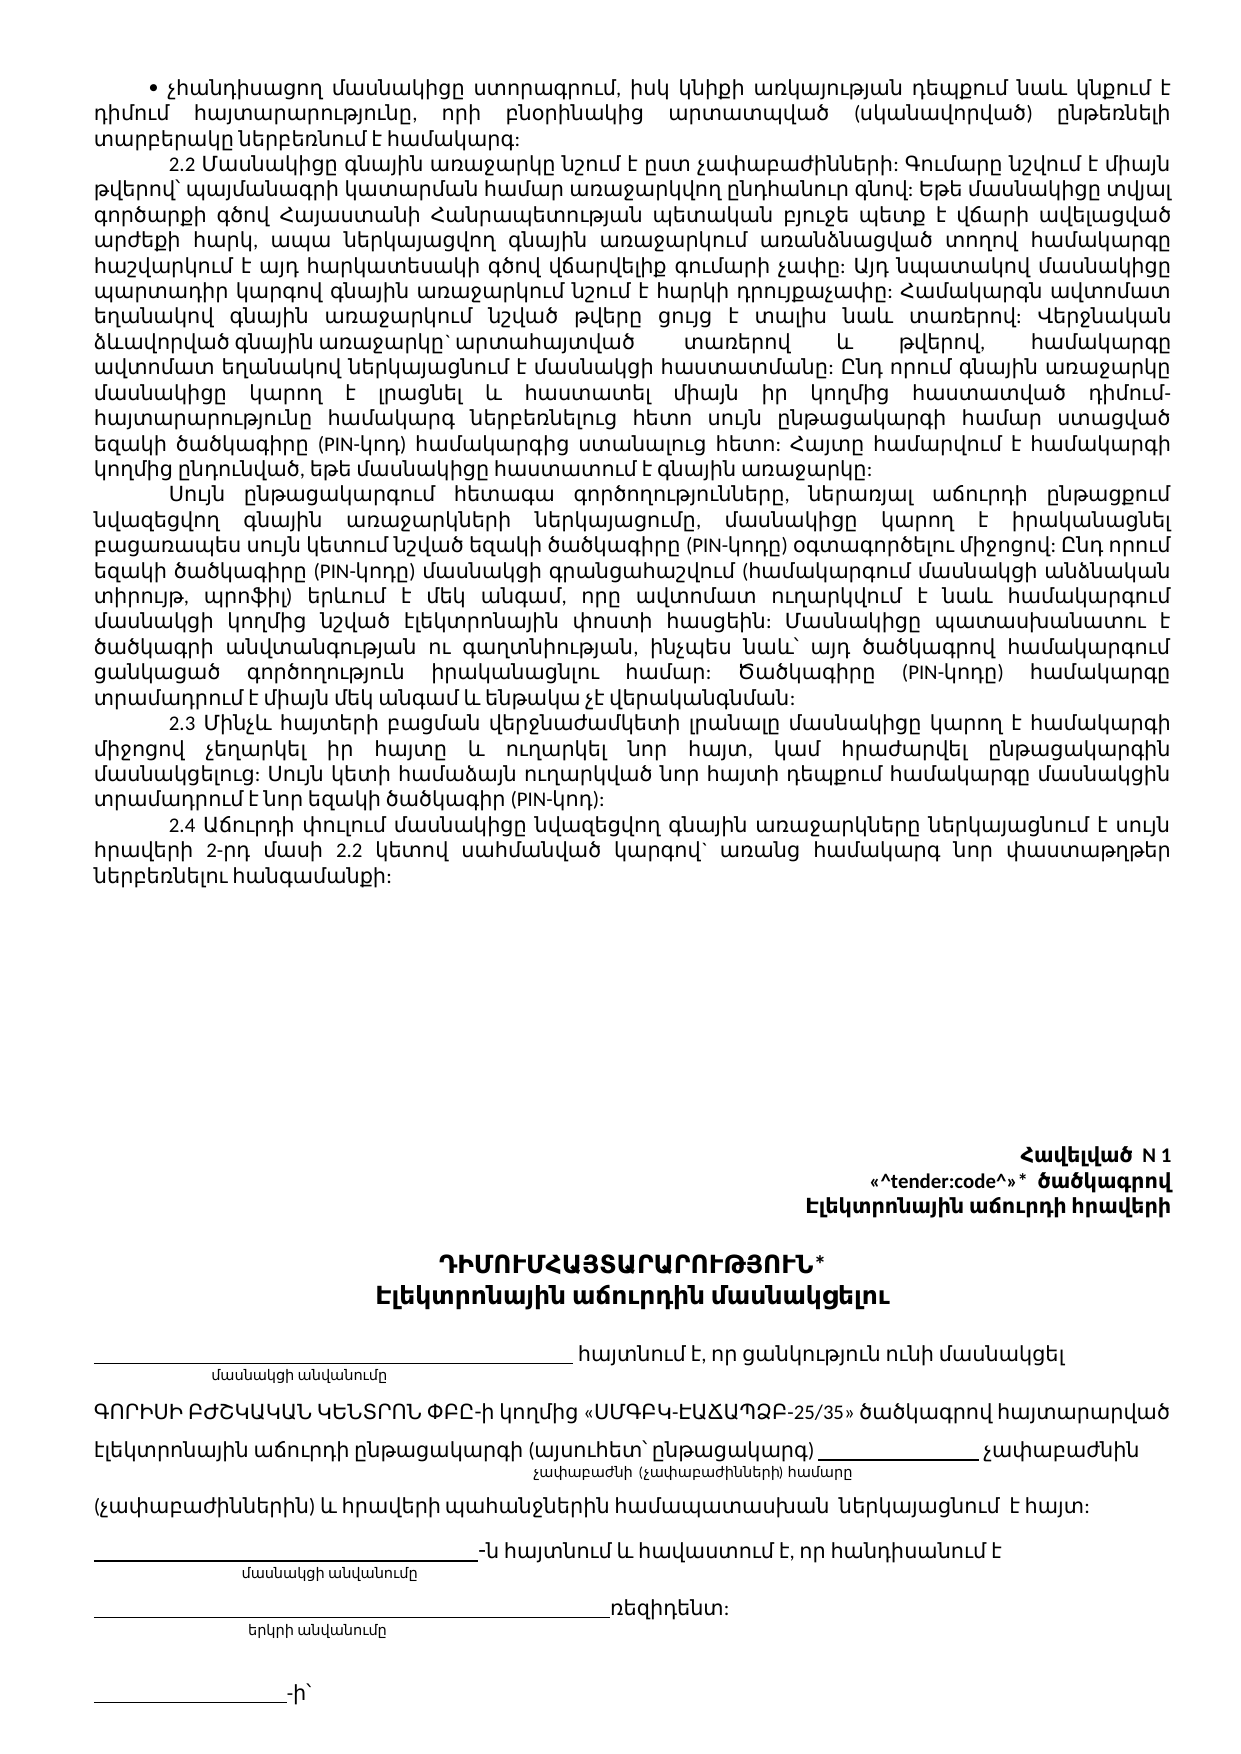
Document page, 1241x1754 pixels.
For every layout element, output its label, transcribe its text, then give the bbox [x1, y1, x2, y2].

text 2.3 Մինչև հայտերի բացման վերջնաժամկետի լրանալը մասնակիցը կարող է համակարգի միջոցով չեղարկել իր հայտը և ուղարկել նոր հայտ, կամ հրաժարվել ընթացակարգին մասնակցելուց: Սույն կետի համաձայն ուղարկված նոր հայտի դեպքում համակարգը մասնակցին տրամադրում է նոր եզակի ծածկագիր (PIN-կոդ): [94, 710, 1171, 812]
text ԳՈՐԻՍԻ ԲԺՇԿԱԿԱՆ ԿԵՆՏՐՈՆ ՓԲԸ-ի կողմից «ՍՄԳԲԿ-ԷԱՃԱՊՁԲ-25/35» ծածկագրով հայտարարված [94, 1397, 1171, 1425]
text էլեկտրոնային աճուրդի ընթացակարգի (այսուհետ՝ ընթացակարգ) չափաբաժնին [94, 1437, 1171, 1463]
text մասնակցի անվանումը [94, 1366, 1171, 1397]
text 2.4 Աճուրդի փուլում մասնակիցը նվազեցվող գնային առաջարկները ներկայացնում է սույն հրավերի 2-րդ մասի 2.2 կետով սահմանված կարգով` առանց համակարգ նոր փաստաթղթեր ներբեռնելու հանգամանքի: [94, 812, 1171, 888]
text -ի՝ [94, 1680, 1171, 1705]
subtitle Էլեկտրոնային աճուրդին մասնակցելու [94, 1280, 1171, 1310]
text (չափաբաժիններին) և հրավերի պահանջներին համապատասխան ներկայացնում է հայտ: [94, 1493, 1171, 1519]
text մասնակցի անվանումը [94, 1565, 1171, 1595]
text Սույն ընթացակարգում հետագա գործողությունները, ներառյալ աճուրդի ընթացքում նվազեցվող գնային առաջարկների ներկայացումը, մասնակիցը կարող է իրականացնել բացառապես սույն կետում նշված եզակի ծածկագիրը (PIN-կոդը) օգտագործելու միջոցով: Ընդ որում եզակի ծածկագիրը (PIN-կոդը) մասնակցի գրանցահաշվում (համակարգում մասնակցի անձնական տիրույթ, պրոֆիլ) երևում է մեկ անգամ, որը ավտոմատ ուղարկվում է նաև համակարգում մասնակցի կողմից նշված էլեկտրոնային փոստի հասցեին: Մասնակիցը պատասխանատու է ծածկագրի անվտանգության ու գաղտնիության, ինչպես նաև՝ այդ ծածկագրով համակարգում ցանկացած գործողություն իրականացնլու համար: Ծածկագիրը (PIN-կոդը) համակարգը տրամադրում է միայն մեկ անգամ և ենթակա չէ վերականգնման: [94, 482, 1171, 710]
text «^tender:code^»* ծածկագրով [94, 1168, 1171, 1193]
text ռեզիդենտ: [94, 1595, 1171, 1621]
text երկրի անվանումը [94, 1621, 1171, 1651]
text հայտնում է, որ ցանկություն ունի մասնակցել [94, 1341, 1171, 1366]
list չհանդիսացող մասնակիցը ստորագրում, իսկ կնիքի առկայության դեպքում նաև կնքում է դիմում հայտարարությունը, որի բնօրինակից արտատպված (սկանավորված) ընթեռնելի տարբերակը ներբեռնում է համակարգ: [94, 75, 1171, 151]
text Հավելված N 1 [94, 1142, 1171, 1168]
text ԴԻՄՈՒՄՀԱՅՏԱՐԱՐՈՒԹՅՈՒՆ* [94, 1249, 1171, 1280]
text Էլեկտրոնային աճուրդի հրավերի [94, 1193, 1171, 1219]
text 2.2 Մասնակիցը գնային առաջարկը նշում է ըստ չափաբաժինների: Գումարը նշվում է միայն թվերով՝ պայմանագրի կատարման համար առաջարկվող ընդհանուր գնով: Եթե մասնակիցը տվյալ գործարքի գծով Հայաստանի Հանրապետության պետական բյուջե պետք է վճարի ավելացված արժեքի հարկ, ապա ներկայացվող գնային առաջարկում առանձնացված տողով համակարգը հաշվարկում է այդ հարկատեսակի գծով վճարվելիք գումարի չափը: Այդ նպատակով մասնակիցը պարտադիր կարգով գնային առաջարկում նշում է հարկի դրույքաչափը: Համակարգն ավտոմատ եղանակով գնային առաջարկում նշված թվերը ցույց է տալիս նաև տառերով: Վերջնական ձևավորված գնային առաջարկը` արտահայտված տառերով և թվերով, համակարգը ավտոմատ եղանակով ներկայացնում է մասնակցի հաստատմանը: Ընդ որում գնային առաջարկը մասնակիցը կարող է լրացնել և հաստատել միայն իր կողմից հաստատված դիմում-հայտարարությունը համակարգ ներբեռնելուց հետո սույն ընթացակարգի համար ստացված եզակի ծածկագիրը (PIN-կոդ) համակարգից ստանալուց հետո: Հայտը համարվում է համակարգի կողմից ընդունված, եթե մասնակիցը հաստատում է գնային առաջարկը: [94, 151, 1171, 482]
text չափաբաժնի (չափաբաժինների) համարը [94, 1463, 1171, 1493]
text -ն հայտնում և հավաստում է, որ հանդիսանում է [94, 1534, 1171, 1565]
